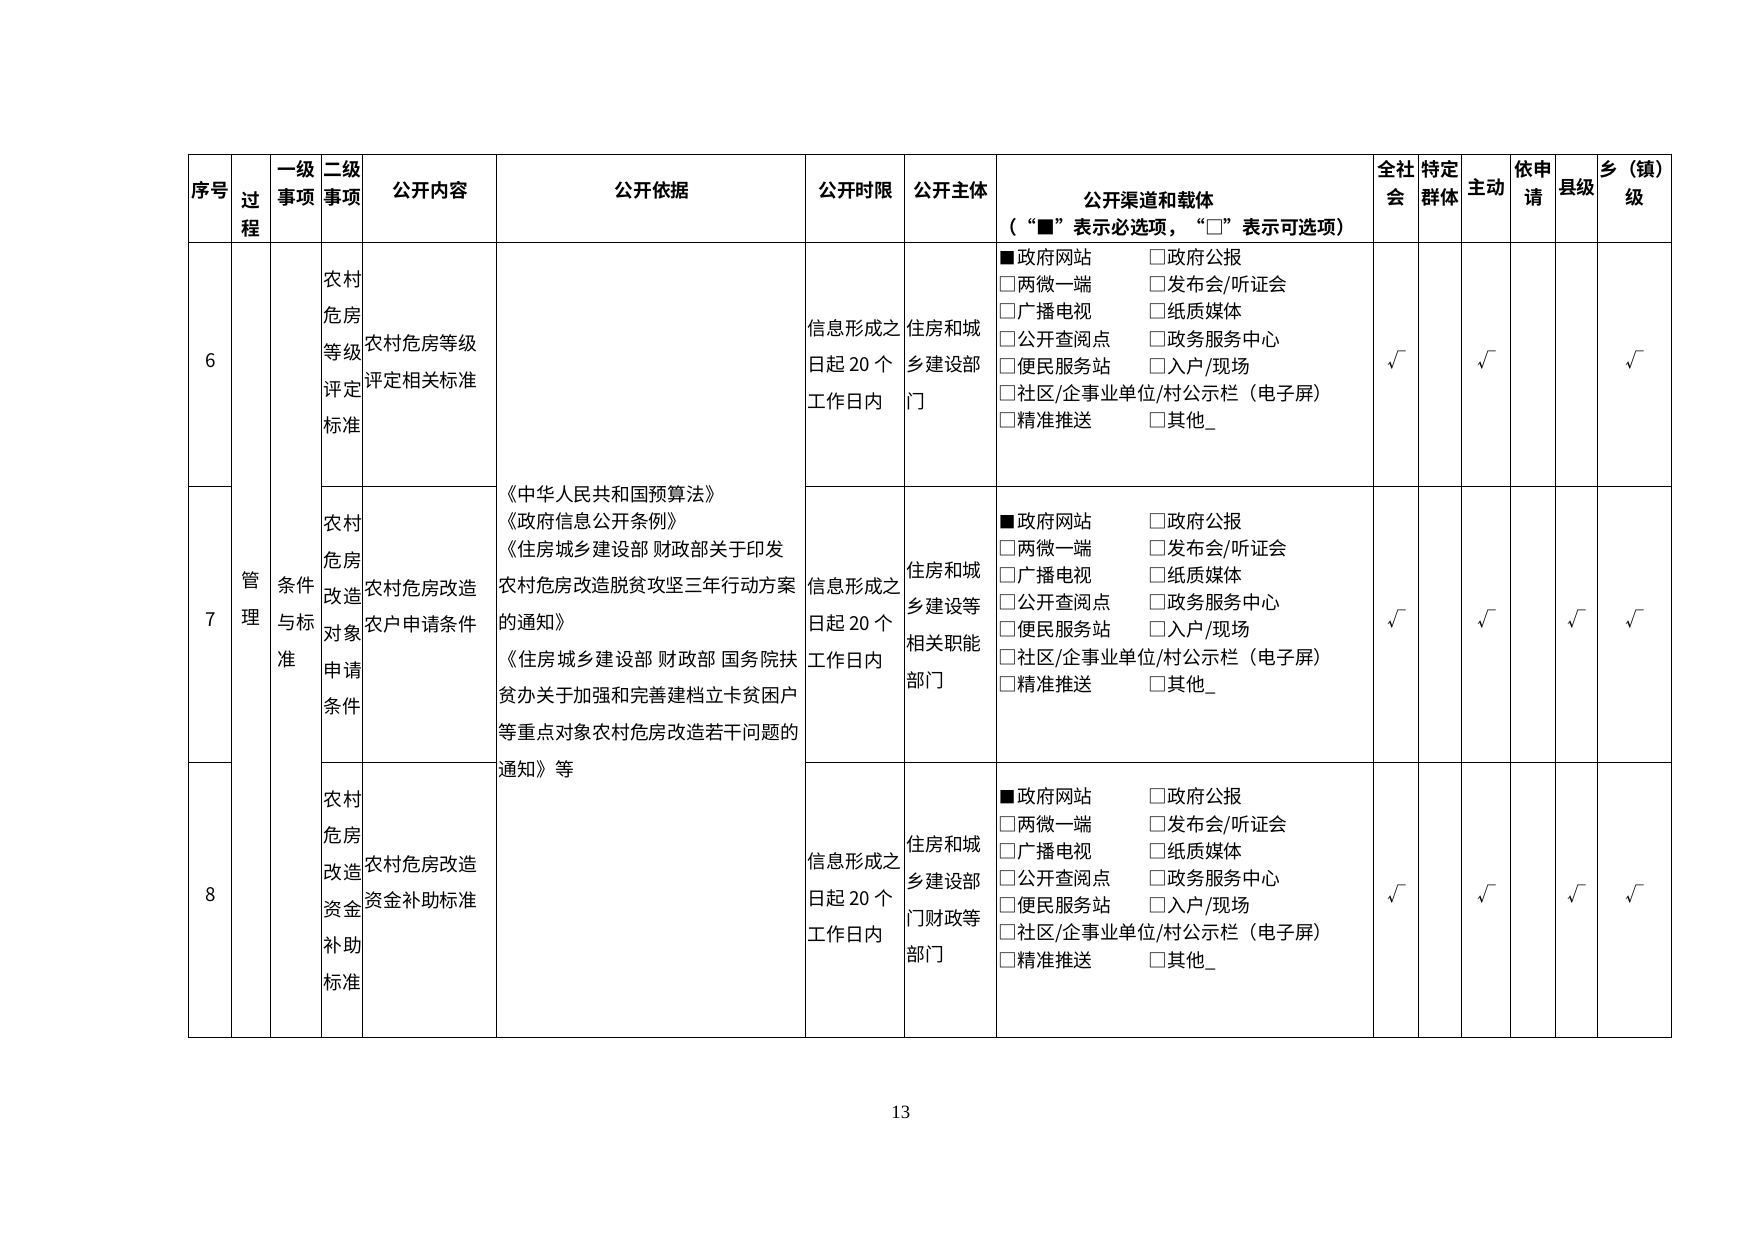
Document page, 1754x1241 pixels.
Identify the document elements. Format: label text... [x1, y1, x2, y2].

table_cell 二级事项 [322, 155, 362, 242]
table_cell [1419, 487, 1461, 762]
table_cell 住房和城乡建设部门财政等部门 [905, 763, 996, 1037]
table_cell [1419, 243, 1461, 486]
table_cell 7 [189, 487, 231, 762]
table_cell √ [1556, 763, 1597, 1037]
table_cell 全社会 [1374, 155, 1418, 242]
table_cell 住房和城乡建设等相关职能部门 [905, 487, 996, 762]
table_cell √ [1556, 487, 1597, 762]
table_cell 过程 [232, 155, 270, 242]
table_cell 住房和城乡建设部门 [905, 243, 996, 486]
table_cell √ [1374, 487, 1418, 762]
table_cell √ [1462, 243, 1510, 486]
table_cell 县级 [1556, 155, 1597, 242]
table_cell [1511, 763, 1555, 1037]
table_cell 公开主体 [905, 155, 996, 242]
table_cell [997, 243, 1373, 486]
table_cell 一级事项 [271, 155, 321, 242]
table_cell 农村危房改造对象申请条件 [322, 487, 362, 762]
table_cell [1511, 243, 1555, 486]
table_cell 公开时限 [806, 155, 904, 242]
table_cell 条件与标准 [271, 243, 321, 1037]
table_cell √ [1374, 243, 1418, 486]
table_cell 农村危房改造农户申请条件 [363, 487, 496, 762]
table_cell 8 [189, 763, 231, 1037]
table_cell 信息形成之日起 20 个工作日内 [806, 487, 904, 762]
table_cell 公开内容 [363, 155, 496, 242]
table_cell 信息形成之日起 20 个工作日内 [806, 243, 904, 486]
table_cell 序号 [189, 155, 231, 242]
table_cell [1511, 487, 1555, 762]
table_cell [1556, 243, 1597, 486]
table_cell √ [1374, 763, 1418, 1037]
table_cell 农村危房等级评定标准 [322, 243, 362, 486]
table_cell 乡（镇） 级 [1598, 155, 1671, 242]
table_cell 依申请 [1511, 155, 1555, 242]
table_cell 公开依据 [497, 155, 805, 242]
table_cell 《中华人民共和国预算法》 《政府信息公开条例》 《住房城乡建设部 财政部关于印发农村危房改造脱贫攻坚三年行动方案的通知》 《住房城乡建设部 财政部 国务院扶贫办关于加强和完善建档立卡贫困户等重点对象农村危房改造若干问题的通知》等 [497, 243, 805, 1037]
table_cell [997, 155, 1373, 242]
table_cell √ [1462, 487, 1510, 762]
table_cell √ [1598, 487, 1671, 762]
table_cell [1419, 763, 1461, 1037]
table_cell √ [1462, 763, 1510, 1037]
table_cell 农村危房改造资金补助标准 [363, 763, 496, 1037]
table_cell 特定群体 [1419, 155, 1461, 242]
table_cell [997, 763, 1373, 1037]
table_cell 政府网站 □政府公报 □两微一端 □发布会/听证会 □广播电视 □纸质媒体 □公开查阅点 □政务服务中心 □便民服务站 □入户/现场 □社区/企事业单位/村公示栏（电子屏） □精准推送 □其他_ [997, 487, 1373, 762]
table_cell √ [1598, 763, 1671, 1037]
table_cell √ [1598, 243, 1671, 486]
table_cell 信息形成之日起 20 个工作日内 [806, 763, 904, 1037]
table_cell 管理 [232, 243, 270, 1037]
table_cell 6 [189, 243, 231, 486]
table_cell 农村危房改造资金补助标准 [322, 763, 362, 1037]
table_cell 农村危房等级评定相关标准 [363, 243, 496, 486]
table_cell 主动 [1462, 155, 1510, 242]
